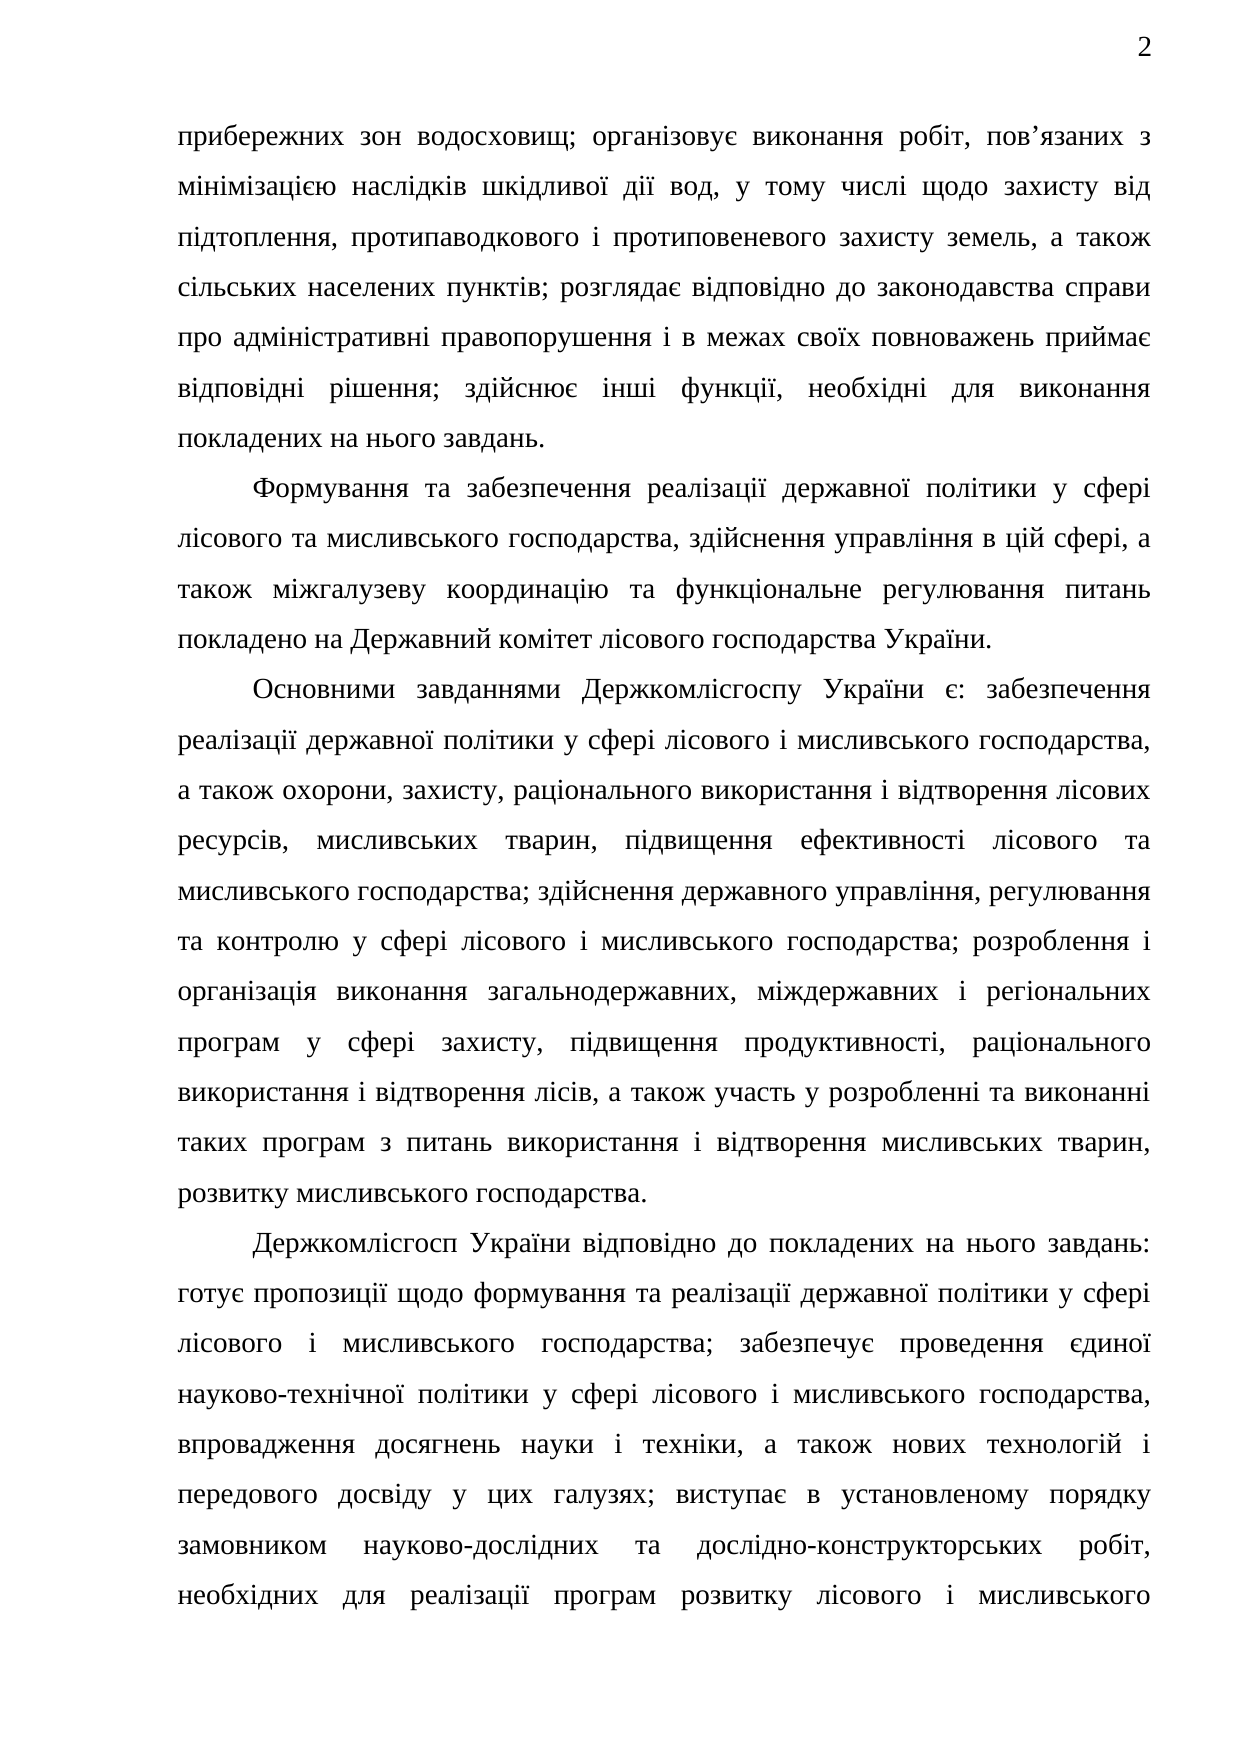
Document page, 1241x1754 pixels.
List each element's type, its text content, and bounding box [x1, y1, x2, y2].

text Формування та забезпечення реалізації державної політики у сфері лісового та мисливського господарства, здійснення управління в цій сфері, а також міжгалузеву координацію та функціональне регулювання питань покладено на Державний комітет лісового господарства України. [177, 470, 1152, 655]
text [177, 1225, 1152, 1611]
text Основними завданнями Держкомлісгоспу України є: забезпечення реалізації державної політики у сфері лісового і мисливського господарства, а також охорони, захисту, раціонального використання і відтворення лісових ресурсів, мисливських тварин, підвищення ефективності лісового та мисливського господарства; здійснення державного управління, регулювання та контролю у сфері лісового і мисливського господарства; розроблення і організація виконання загальнодержавних, міждержавних і регіональних програм у сфері захисту, підвищення продуктивності, раціонального використання і відтворення лісів, а також участь у розробленні та виконанні таких програм з питань використання і відтворення мисливських тварин, розвитку мисливського господарства. [177, 672, 1152, 1208]
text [177, 118, 1152, 453]
